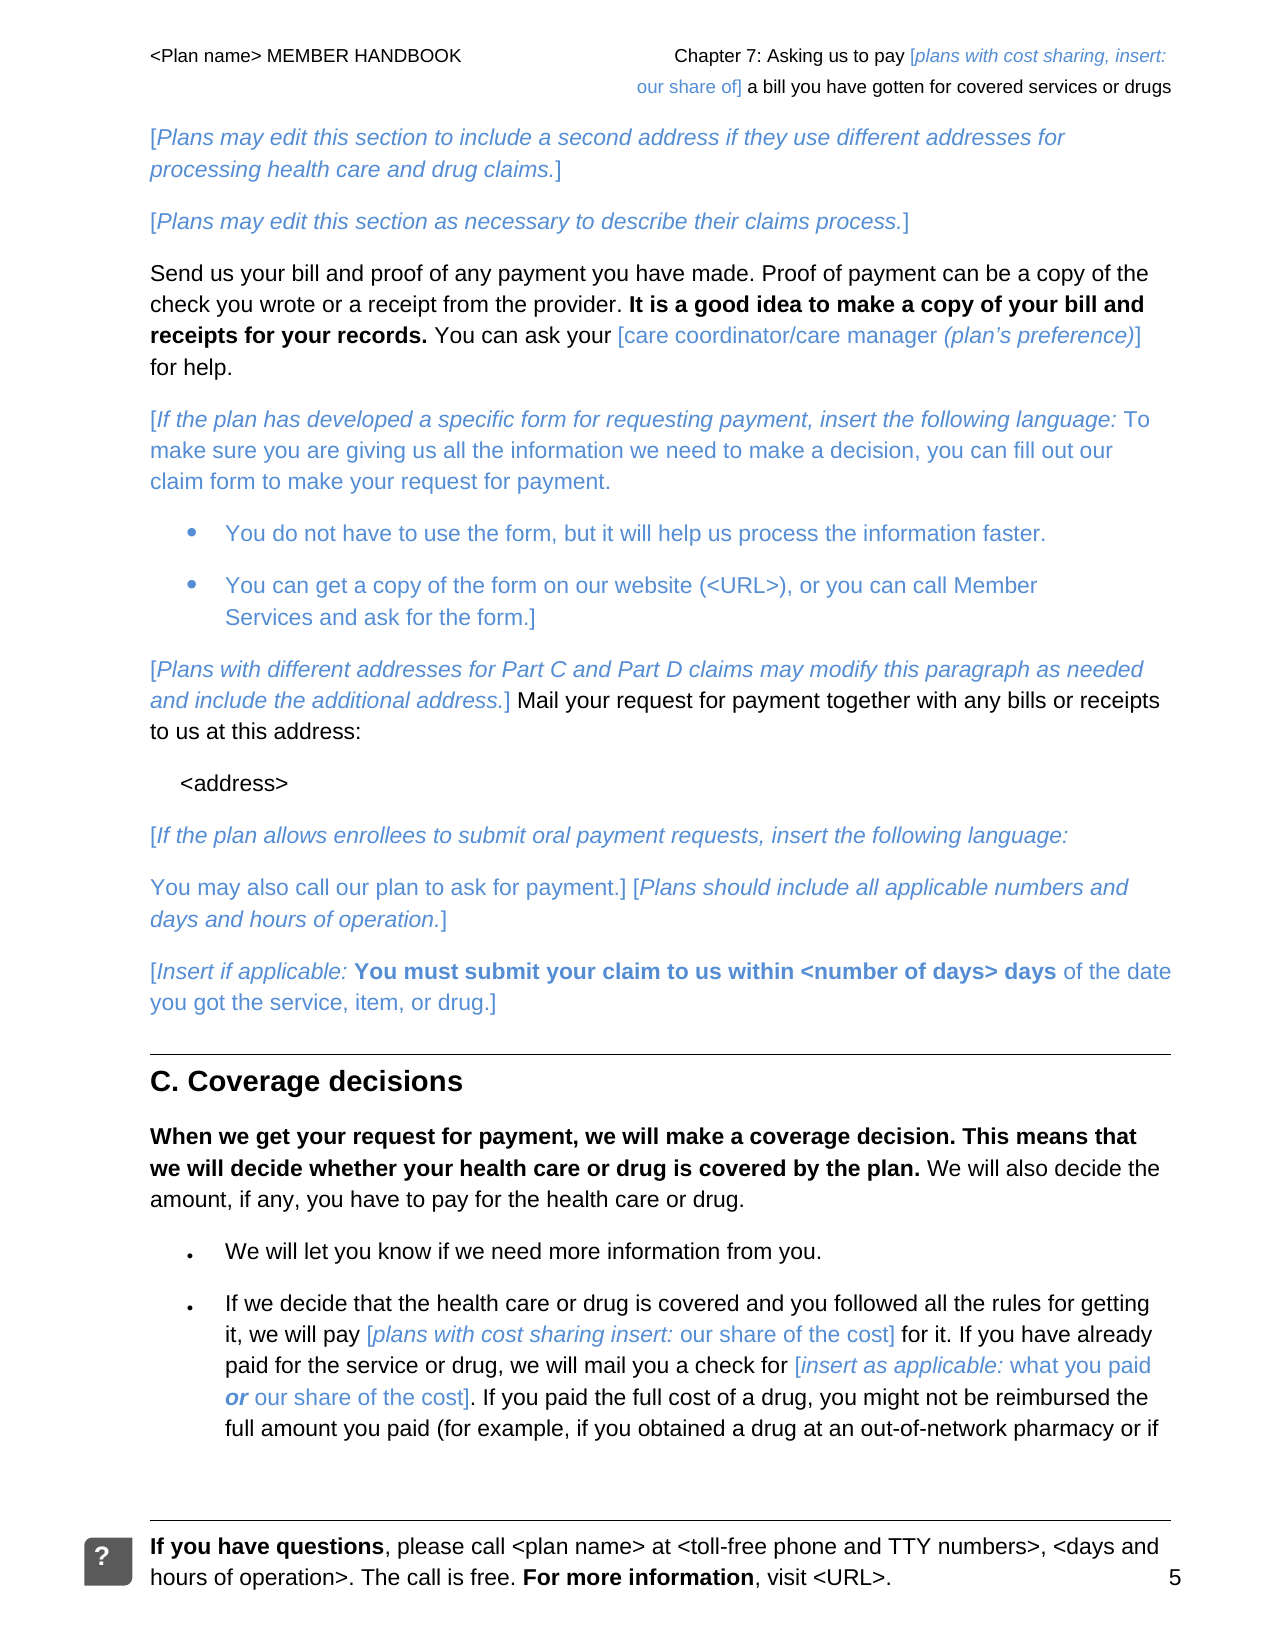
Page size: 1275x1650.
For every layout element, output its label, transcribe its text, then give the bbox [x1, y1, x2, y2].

list You can get a copy of the form on our website (<URL>), or you can call Member Services and ask for the form.] [187, 569, 1096, 631]
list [187, 1286, 1171, 1443]
text [If the plan allows enrollees to submit oral payment requests, insert the following language: [150, 819, 1171, 850]
text <address> [180, 767, 1171, 798]
text [Insert if applicable: You must submit your claim to us within <number of days> days of the date you got the service, item, or drug.] [150, 954, 1171, 1017]
list We will let you know if we need more information from you. [187, 1234, 1171, 1266]
text [Plans may edit this section to include a second address if they use different addresses for processing health care and drug claims.] [150, 121, 1171, 183]
list You do not have to use the form, but it will help us process the information faster. [187, 517, 1096, 548]
text [Plans with different addresses for Part C and Part D claims may modify this paragraph as needed and include the additional address.] Mail your request for payment together with any bills or receipts to us at this address: [150, 652, 1171, 746]
text [Plans may edit this section as necessary to describe their claims process.] [150, 204, 1171, 235]
subtitle Coverage decisions [150, 1055, 1171, 1099]
text Send us your bill and proof of any payment you have made. Proof of payment can be a copy of the check you wrote or a receipt from the provider. It is a good idea to make a copy of your bill and receipts for your records. You can ask your [care coordinator/care manager (plan’s preference)] for help. [150, 256, 1171, 381]
text When we get your request for payment, we will make a coverage decision. This means that we will decide whether your health care or drug is covered by the plan. We will also decide the amount, if any, you have to pay for the health care or drug. [150, 1120, 1171, 1213]
text [If the plan has developed a specific form for requesting payment, insert the following language: To make sure you are giving us all the information we need to make a decision, you can fill out our claim form to make your request for payment. [150, 402, 1171, 496]
text You may also call our plan to ask for payment.] [Plans should include all applicable numbers and days and hours of operation.] [150, 871, 1171, 933]
